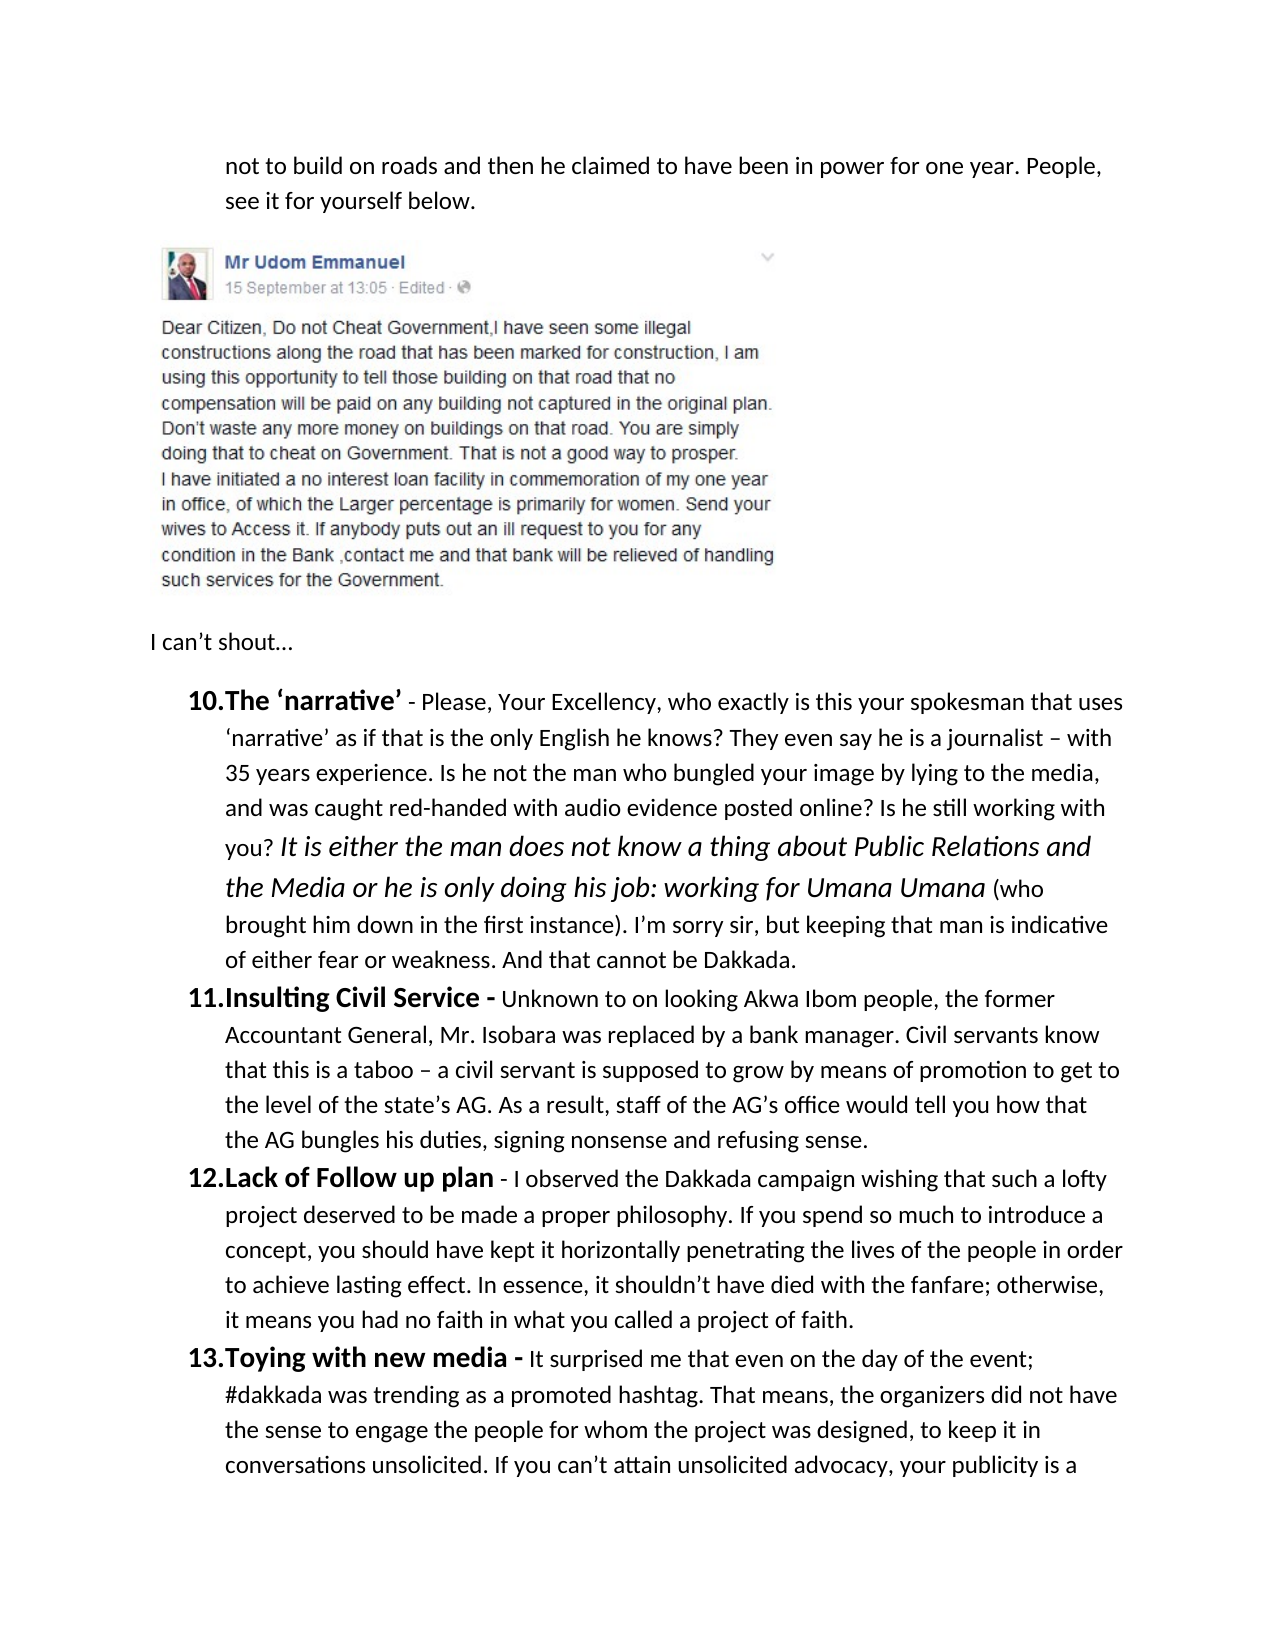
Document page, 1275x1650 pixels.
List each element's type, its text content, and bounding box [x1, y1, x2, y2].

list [187, 1339, 1125, 1480]
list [187, 150, 1125, 216]
list Lack of Follow up plan - I observed the Dakkada campaign wishing that such a lofty project deserved to be made a proper philosophy. If you spend so much to introduce a concept, you should have kept it horizontally penetrating the lives of the people in order to achieve lasting effect. In essence, it shouldn’t have died with the fanfare; otherwise, it means you had no faith in what you called a project of faith. [187, 1159, 1125, 1335]
list The ‘narrative’ - Please, Your Excellency, who exactly is this your spokesman that uses ‘narrative’ as if that is the only English he knows? They even say he is a journalist – with 35 years experience. Is he not the man who bungled your image by lying to the media, and was caught red-handed with audio evidence posted online? Is he still working with you? It is either the man does not know a thing about Public Relations and the Media or he is only doing his job: working for Umana Umana (who brought him down in the first instance). I’m sorry sir, but keeping that man is indicative of either fear or weakness. And that cannot be Dakkada. [187, 682, 1125, 975]
list Insulting Civil Service - Unknown to on looking Akwa Ibom people, the former Accountant General, Mr. Isobara was replaced by a bank manager. Civil servants know that this is a taboo – a civil servant is supposed to grow by means of promotion to get to the level of the state’s AG. As a result, staff of the AG’s office would tell you how that the AG bungles his duties, signing nonsense and refusing sense. [187, 979, 1125, 1155]
text I can’t shout… [150, 626, 1125, 657]
picture [150, 240, 789, 602]
